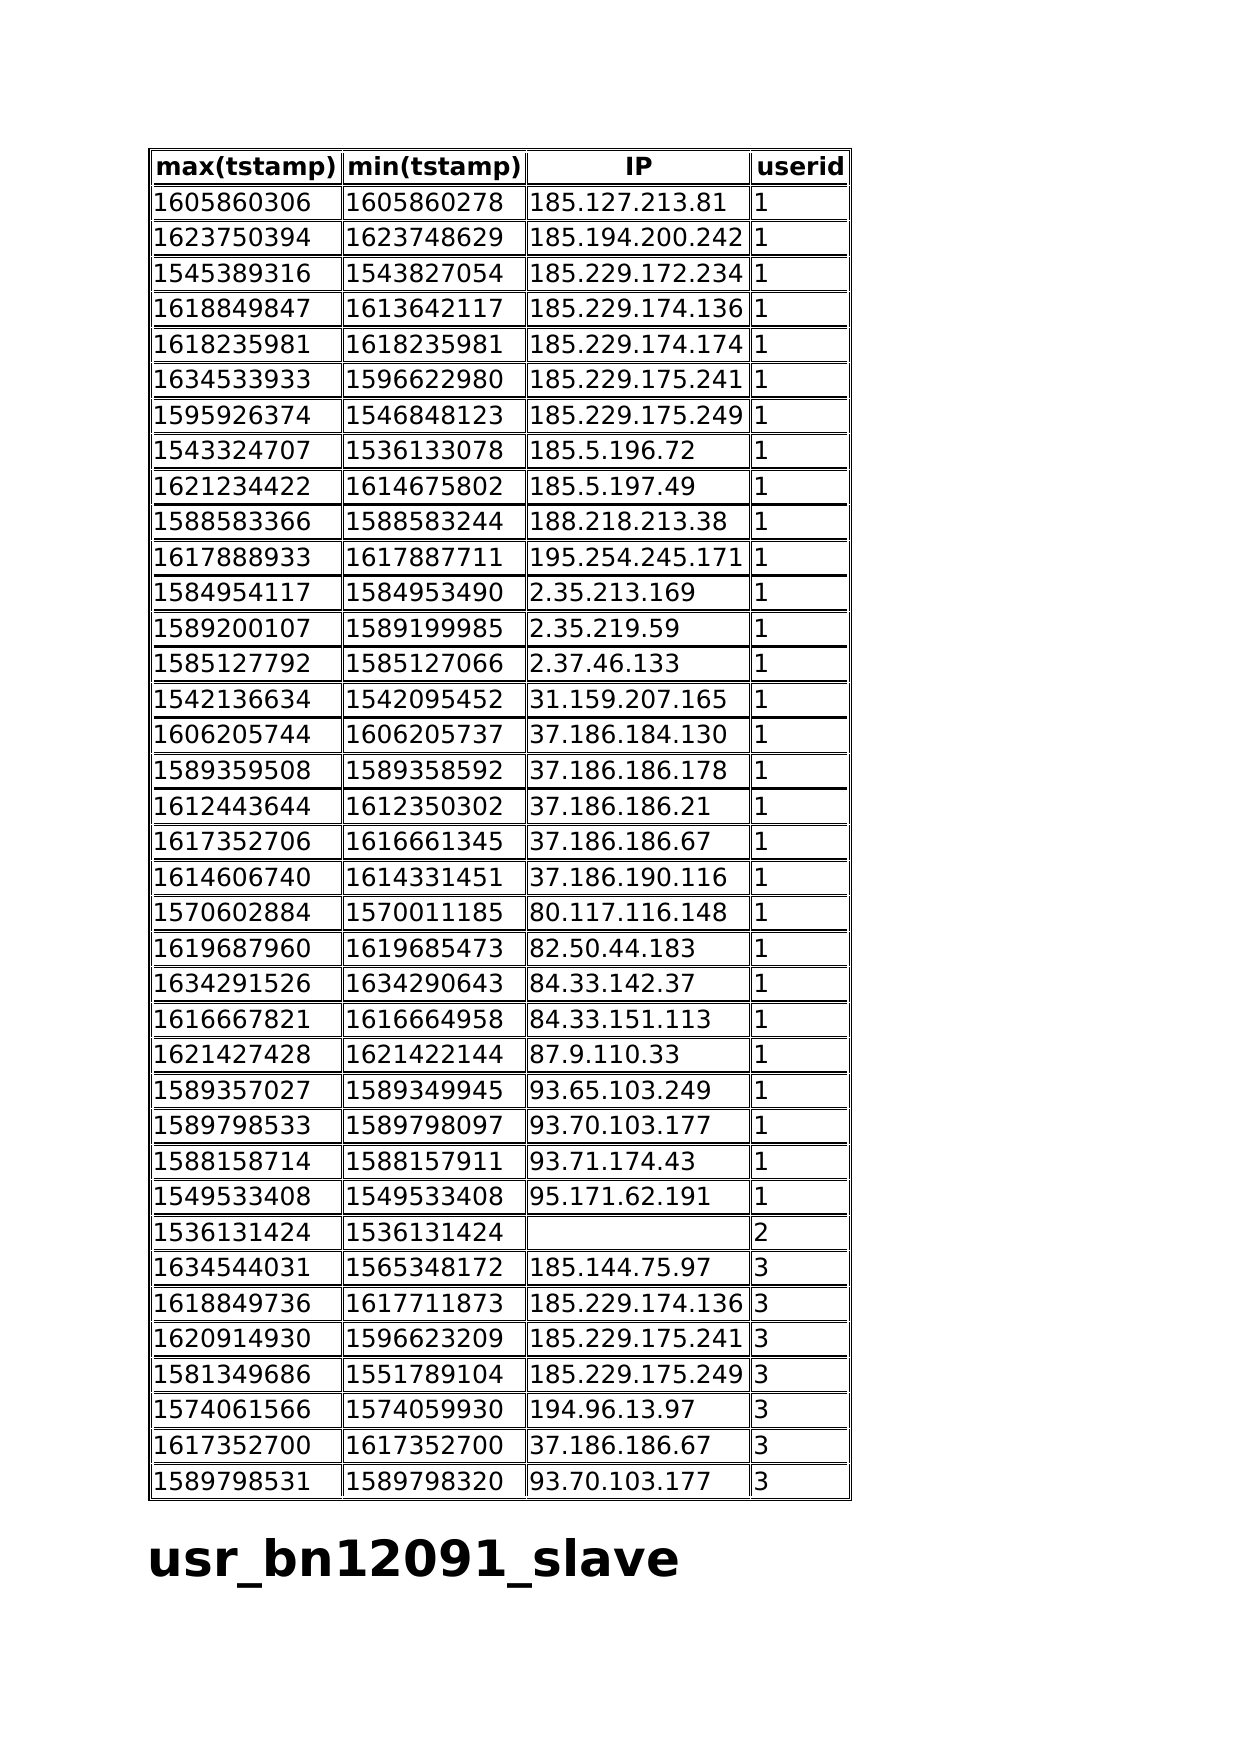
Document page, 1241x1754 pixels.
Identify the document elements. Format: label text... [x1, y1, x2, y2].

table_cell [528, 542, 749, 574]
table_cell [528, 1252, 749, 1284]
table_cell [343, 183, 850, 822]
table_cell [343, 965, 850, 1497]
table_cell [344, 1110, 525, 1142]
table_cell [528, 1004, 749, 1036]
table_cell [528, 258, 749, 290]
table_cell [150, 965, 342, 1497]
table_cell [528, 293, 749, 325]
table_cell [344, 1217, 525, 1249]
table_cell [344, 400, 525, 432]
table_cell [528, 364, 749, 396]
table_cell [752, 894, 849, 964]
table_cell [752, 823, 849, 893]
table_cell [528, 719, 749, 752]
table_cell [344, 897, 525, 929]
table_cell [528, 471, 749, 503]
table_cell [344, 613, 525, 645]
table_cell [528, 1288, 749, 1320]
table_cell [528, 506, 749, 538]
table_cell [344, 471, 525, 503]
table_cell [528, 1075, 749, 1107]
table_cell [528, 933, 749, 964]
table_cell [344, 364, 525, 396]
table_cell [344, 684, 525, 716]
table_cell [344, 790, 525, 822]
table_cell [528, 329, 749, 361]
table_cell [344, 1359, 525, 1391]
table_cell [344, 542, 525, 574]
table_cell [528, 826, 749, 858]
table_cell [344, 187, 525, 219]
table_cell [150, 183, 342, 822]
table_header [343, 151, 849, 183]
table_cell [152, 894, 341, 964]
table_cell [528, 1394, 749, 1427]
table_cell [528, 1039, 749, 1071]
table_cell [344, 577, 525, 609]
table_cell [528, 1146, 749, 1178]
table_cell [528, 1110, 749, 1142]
text usr_bn12091_slave [148, 1530, 1093, 1588]
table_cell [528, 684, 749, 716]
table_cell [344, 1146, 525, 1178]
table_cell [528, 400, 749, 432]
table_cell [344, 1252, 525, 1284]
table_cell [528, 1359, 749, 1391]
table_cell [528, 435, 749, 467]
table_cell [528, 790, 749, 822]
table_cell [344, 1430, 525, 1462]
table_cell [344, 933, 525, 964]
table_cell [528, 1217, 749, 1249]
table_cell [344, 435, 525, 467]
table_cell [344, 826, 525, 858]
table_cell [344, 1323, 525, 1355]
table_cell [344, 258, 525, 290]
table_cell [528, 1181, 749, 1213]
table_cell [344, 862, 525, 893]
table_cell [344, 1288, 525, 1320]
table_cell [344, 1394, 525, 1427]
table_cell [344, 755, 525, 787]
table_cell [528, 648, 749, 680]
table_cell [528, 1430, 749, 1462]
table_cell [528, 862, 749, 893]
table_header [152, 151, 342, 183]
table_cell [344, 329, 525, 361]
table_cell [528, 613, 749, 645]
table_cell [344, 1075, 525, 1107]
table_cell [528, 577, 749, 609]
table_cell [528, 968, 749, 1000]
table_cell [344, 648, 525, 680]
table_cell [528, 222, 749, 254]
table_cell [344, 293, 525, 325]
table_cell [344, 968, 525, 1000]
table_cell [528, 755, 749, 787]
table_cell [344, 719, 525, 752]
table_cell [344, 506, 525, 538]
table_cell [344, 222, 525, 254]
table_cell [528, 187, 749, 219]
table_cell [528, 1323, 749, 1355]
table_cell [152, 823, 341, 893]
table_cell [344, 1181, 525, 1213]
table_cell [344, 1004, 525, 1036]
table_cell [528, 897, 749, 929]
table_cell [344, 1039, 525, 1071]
